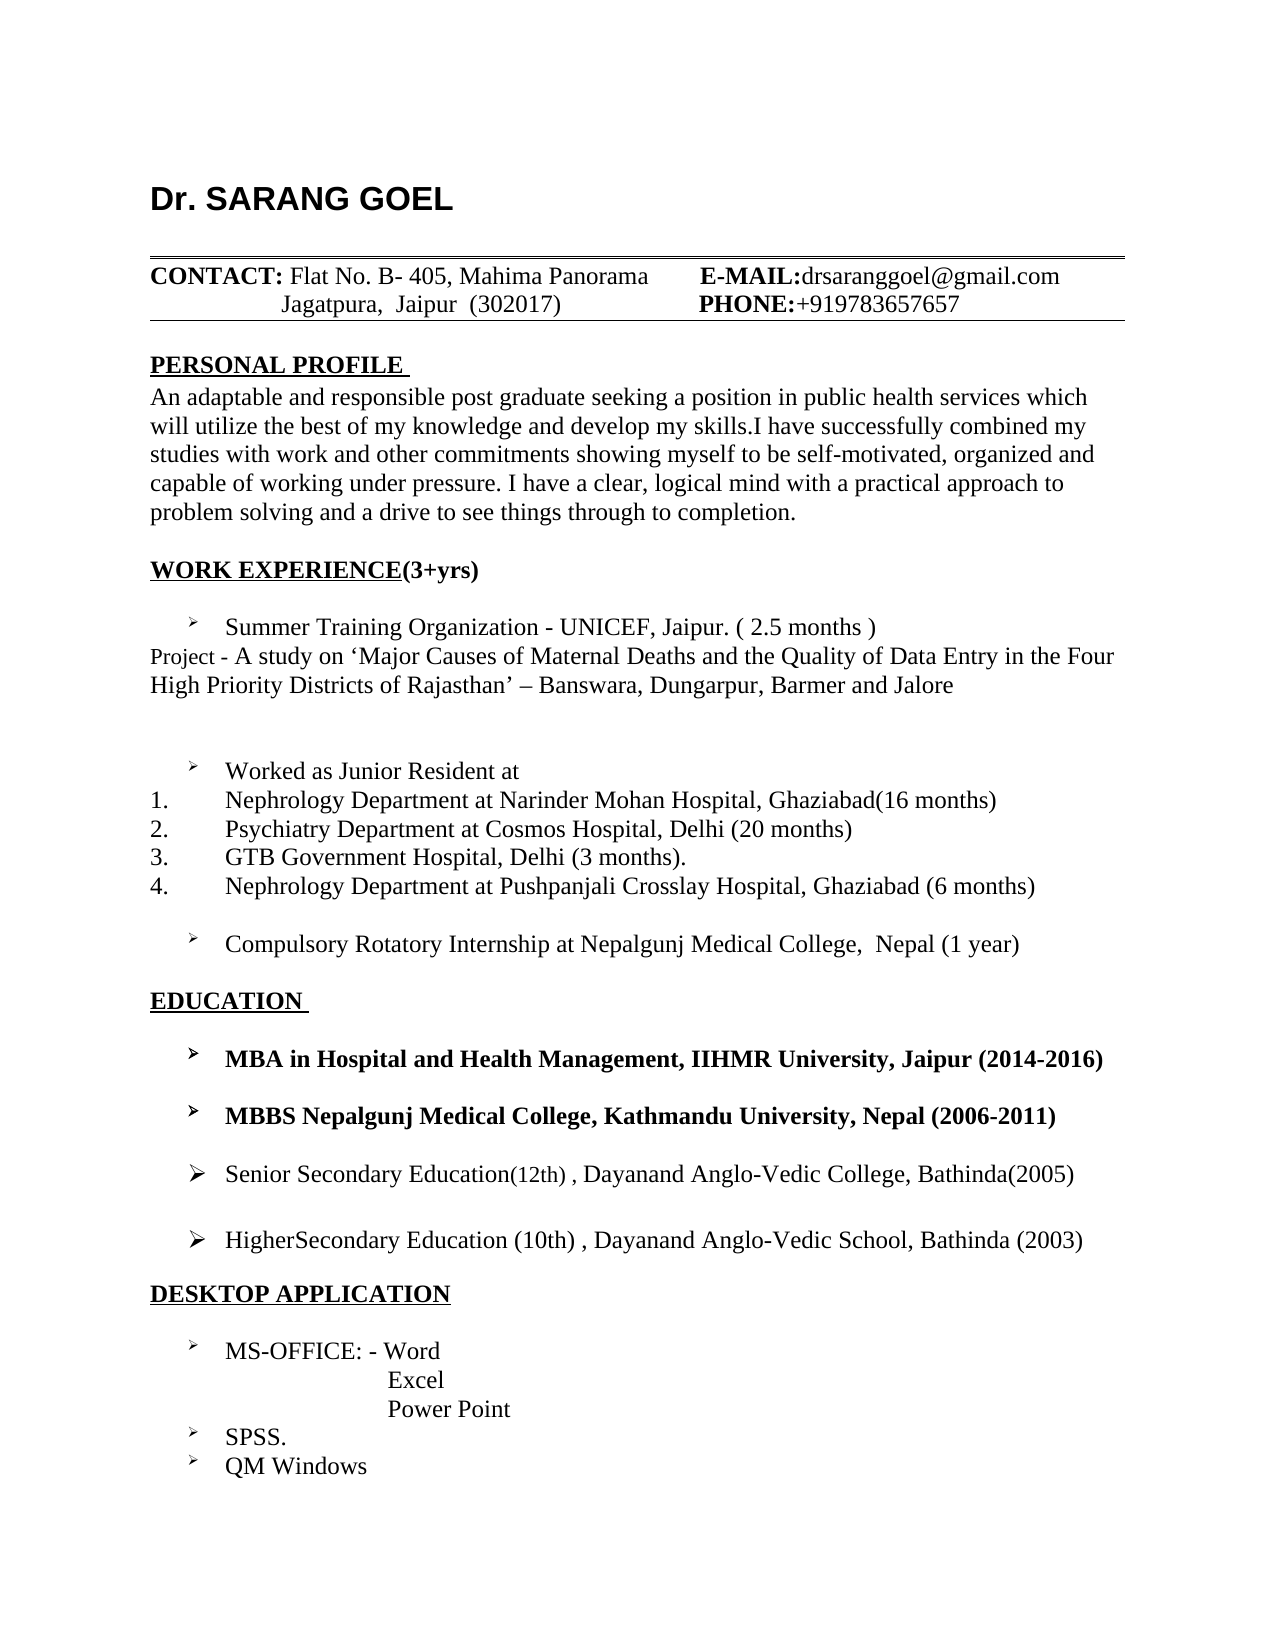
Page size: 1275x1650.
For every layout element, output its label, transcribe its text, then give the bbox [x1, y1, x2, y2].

list QM Windows [187, 1451, 1125, 1480]
list Compulsory Rotatory Internship at Nepalgunj Medical College, Nepal (1 year) [187, 929, 1125, 957]
text An adaptable and responsible post graduate seeking a position in public health services which will utilize the best of my knowledge and develop my skills.I have successfully combined my studies with work and other commitments showing myself to be self-motivated, organized and capable of working under pressure. I have a clear, logical mind with a practical approach to problem solving and a drive to see things through to completion. [150, 382, 1125, 526]
list MBBS Nepalgunj Medical College, Kathmandu University, Nepal (2006-2011) [187, 1101, 1125, 1130]
text 2. Psychiatry Department at Cosmos Hospital, Delhi (20 months) [150, 814, 1125, 842]
text WORK EXPERIENCE(3+yrs) [150, 555, 1125, 584]
list MS-OFFICE: - Word [187, 1336, 1125, 1365]
text DESKTOP APPLICATION [150, 1279, 1125, 1307]
text Project - A study on ‘Major Causes of Maternal Deaths and the Quality of Data Entry in the Four High Priority Districts of Rajasthan’ – Banswara, Dungarpur, Barmer and Jalore [150, 641, 1125, 699]
list Senior Secondary Education(12th) , Dayanand Anglo-Vedic College, Bathinda(2005) [187, 1159, 1125, 1221]
list MBA in Hospital and Health Management, IIHMR University, Jaipur (2014-2016) [187, 1044, 1125, 1072]
list HigherSecondary Education (10th) , Dayanand Anglo-Vedic School, Bathinda (2003) [187, 1225, 1125, 1253]
list SPSS. [187, 1422, 1125, 1451]
text Power Point [375, 1394, 1125, 1422]
text Jagatpura, Jaipur (302017) PHONE:+919783657657 [150, 284, 1125, 320]
text PERSONAL PROFILE [150, 350, 1125, 379]
text EDUCATION [150, 986, 1125, 1015]
text 1. Nephrology Department at Narinder Mohan Hospital, Ghaziabad(16 months) [150, 785, 1125, 814]
text CONTACT: Flat No. B- 405, Mahima Panorama E-MAIL:drsaranggoel@gmail.com [150, 259, 1125, 284]
text Dr. SARANG GOEL [150, 179, 1125, 217]
text 3. GTB Government Hospital, Delhi (3 months). [150, 842, 1125, 871]
list Summer Training Organization - UNICEF, Jaipur. ( 2.5 months ) [187, 612, 1125, 641]
text Excel [300, 1365, 1125, 1394]
text 4. Nephrology Department at Pushpanjali Crosslay Hospital, Ghaziabad (6 months) [150, 871, 1125, 900]
list Worked as Junior Resident at [187, 756, 1125, 785]
